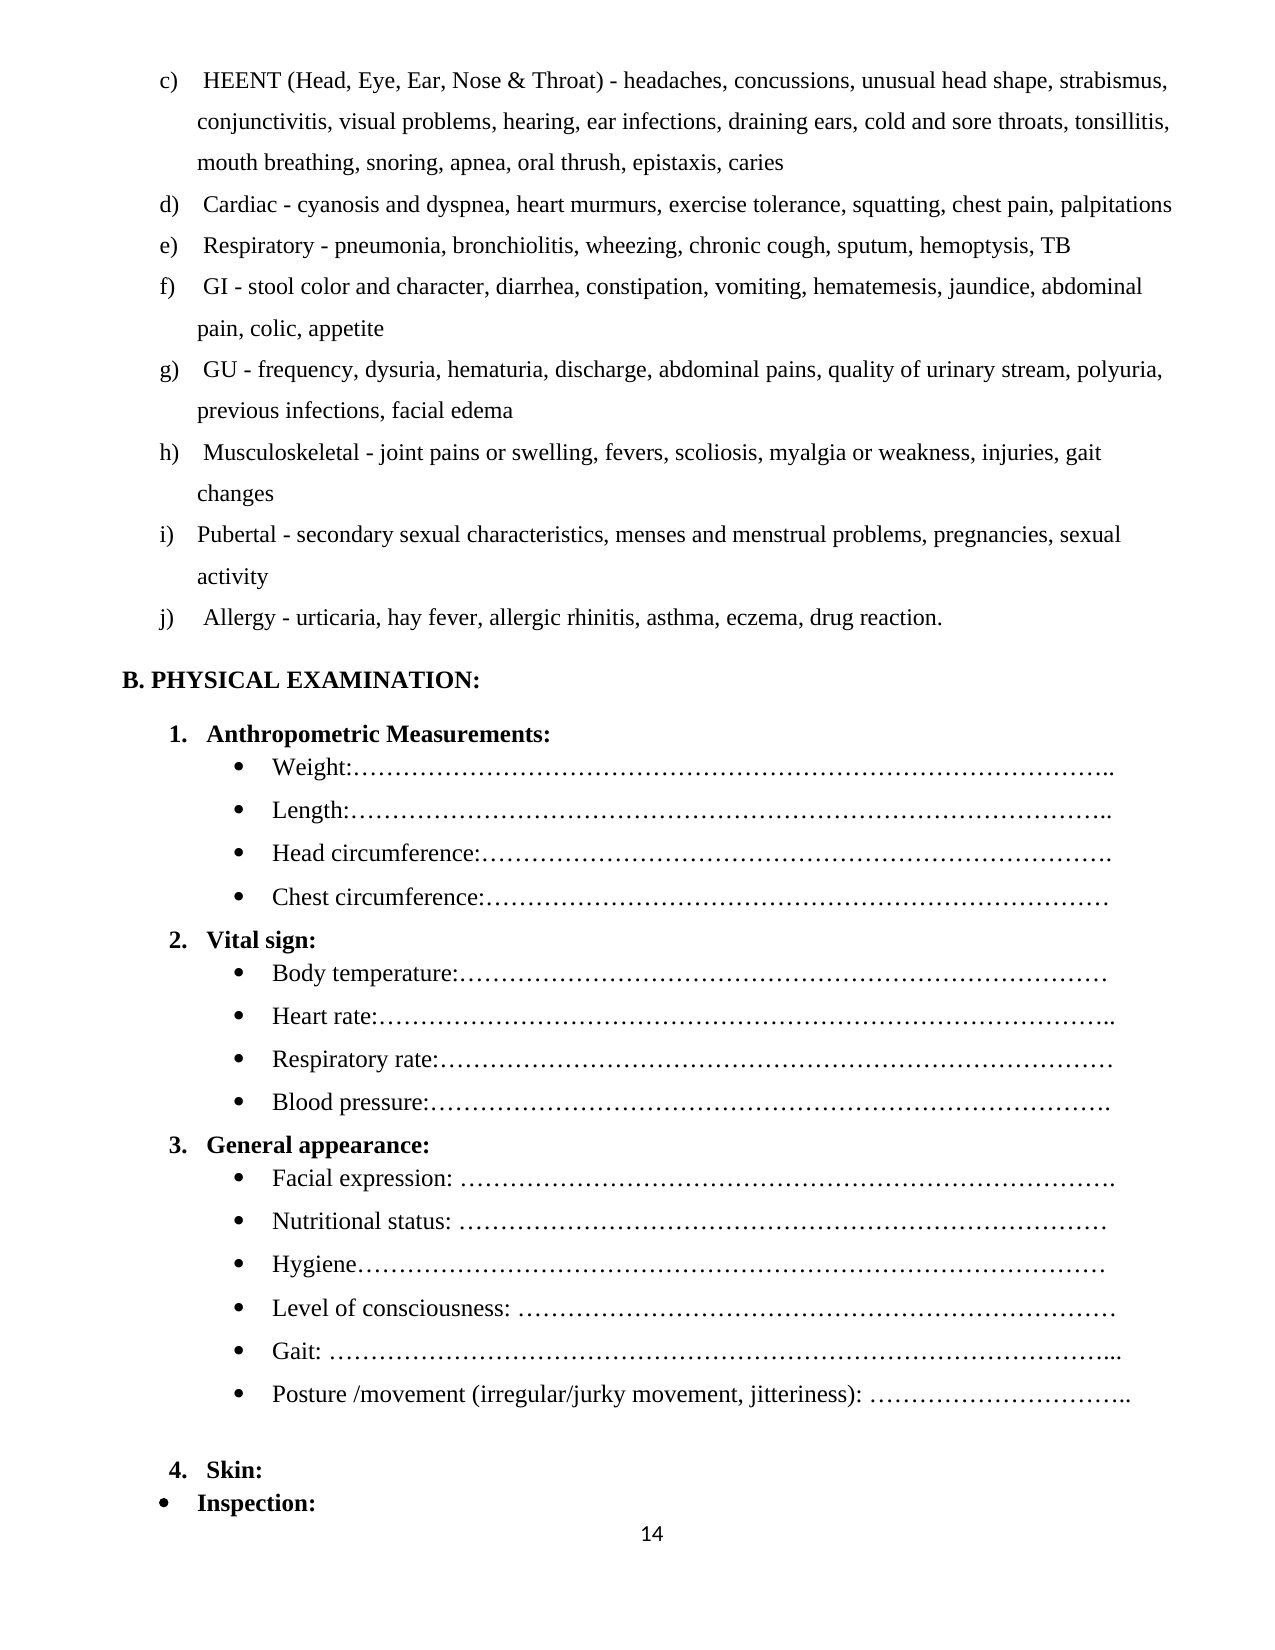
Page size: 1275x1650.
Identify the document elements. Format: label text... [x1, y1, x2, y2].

list Musculoskeletal - joint pains or swelling, fevers, scoliosis, myalgia or weakness, injuries, gait changes [159, 438, 1181, 507]
list Body temperature:…………………………………………………………………… [234, 958, 1181, 987]
list Vital sign: [169, 925, 1181, 953]
list Respiratory rate:……………………………………………………………………… [234, 1044, 1181, 1073]
list Pubertal - secondary sexual characteristics, menses and menstrual problems, pregnancies, sexual activity [159, 521, 1181, 589]
list Heart rate:…………………………………………………………………………….. [234, 1001, 1181, 1030]
list Gait: …………………………………………………………………………………... [234, 1336, 1181, 1364]
list Hygiene……………………………………………………………………………… [234, 1249, 1181, 1278]
list Nutritional status: …………………………………………………………………… [234, 1206, 1181, 1235]
list Posture /movement (irregular/jurky movement, jitteriness): ………………………….. [234, 1379, 1181, 1408]
list Chest circumference:………………………………………………………………… [234, 882, 1181, 910]
list General appearance: [169, 1130, 1181, 1159]
list Respiratory - pneumonia, bronchiolitis, wheezing, chronic cough, sputum, hemoptysis, TB [159, 231, 1181, 259]
list Inspection: [159, 1488, 1181, 1517]
list GU - frequency, dysuria, hematuria, discharge, abdominal pains, quality of urinary stream, polyuria, previous infections, facial edema [159, 355, 1181, 424]
text B. PHYSICAL EXAMINATION: [122, 665, 1181, 694]
list Facial expression: ……………………………………………………………………. [234, 1163, 1181, 1192]
list Cardiac - cyanosis and dyspnea, heart murmurs, exercise tolerance, squatting, chest pain, palpitations [159, 190, 1181, 217]
list Head circumference:…………………………………………………………………. [234, 838, 1181, 867]
list Skin: [169, 1455, 1181, 1484]
list Weight:……………………………………………………………………………….. [234, 752, 1181, 781]
list GI - stool color and character, diarrhea, constipation, vomiting, hematemesis, jaundice, abdominal pain, colic, appetite [159, 272, 1181, 341]
list HEENT (Head, Eye, Ear, Nose & Throat) - headaches, concussions, unusual head shape, strabismus, conjunctivitis, visual problems, hearing, ear infections, draining ears, cold and sore throats, tonsillitis, mouth breathing, snoring, apnea, oral thrush, epistaxis, caries [159, 66, 1181, 176]
list Blood pressure:………………………………………………………………………. [234, 1087, 1181, 1116]
list Level of consciousness: ……………………………………………………………… [234, 1293, 1181, 1321]
list Allergy - urticaria, hay fever, allergic rhinitis, asthma, eczema, drug reaction. [159, 603, 1181, 631]
list Anthropometric Measurements: [169, 719, 1181, 748]
list Length:……………………………………………………………………………….. [234, 795, 1181, 824]
